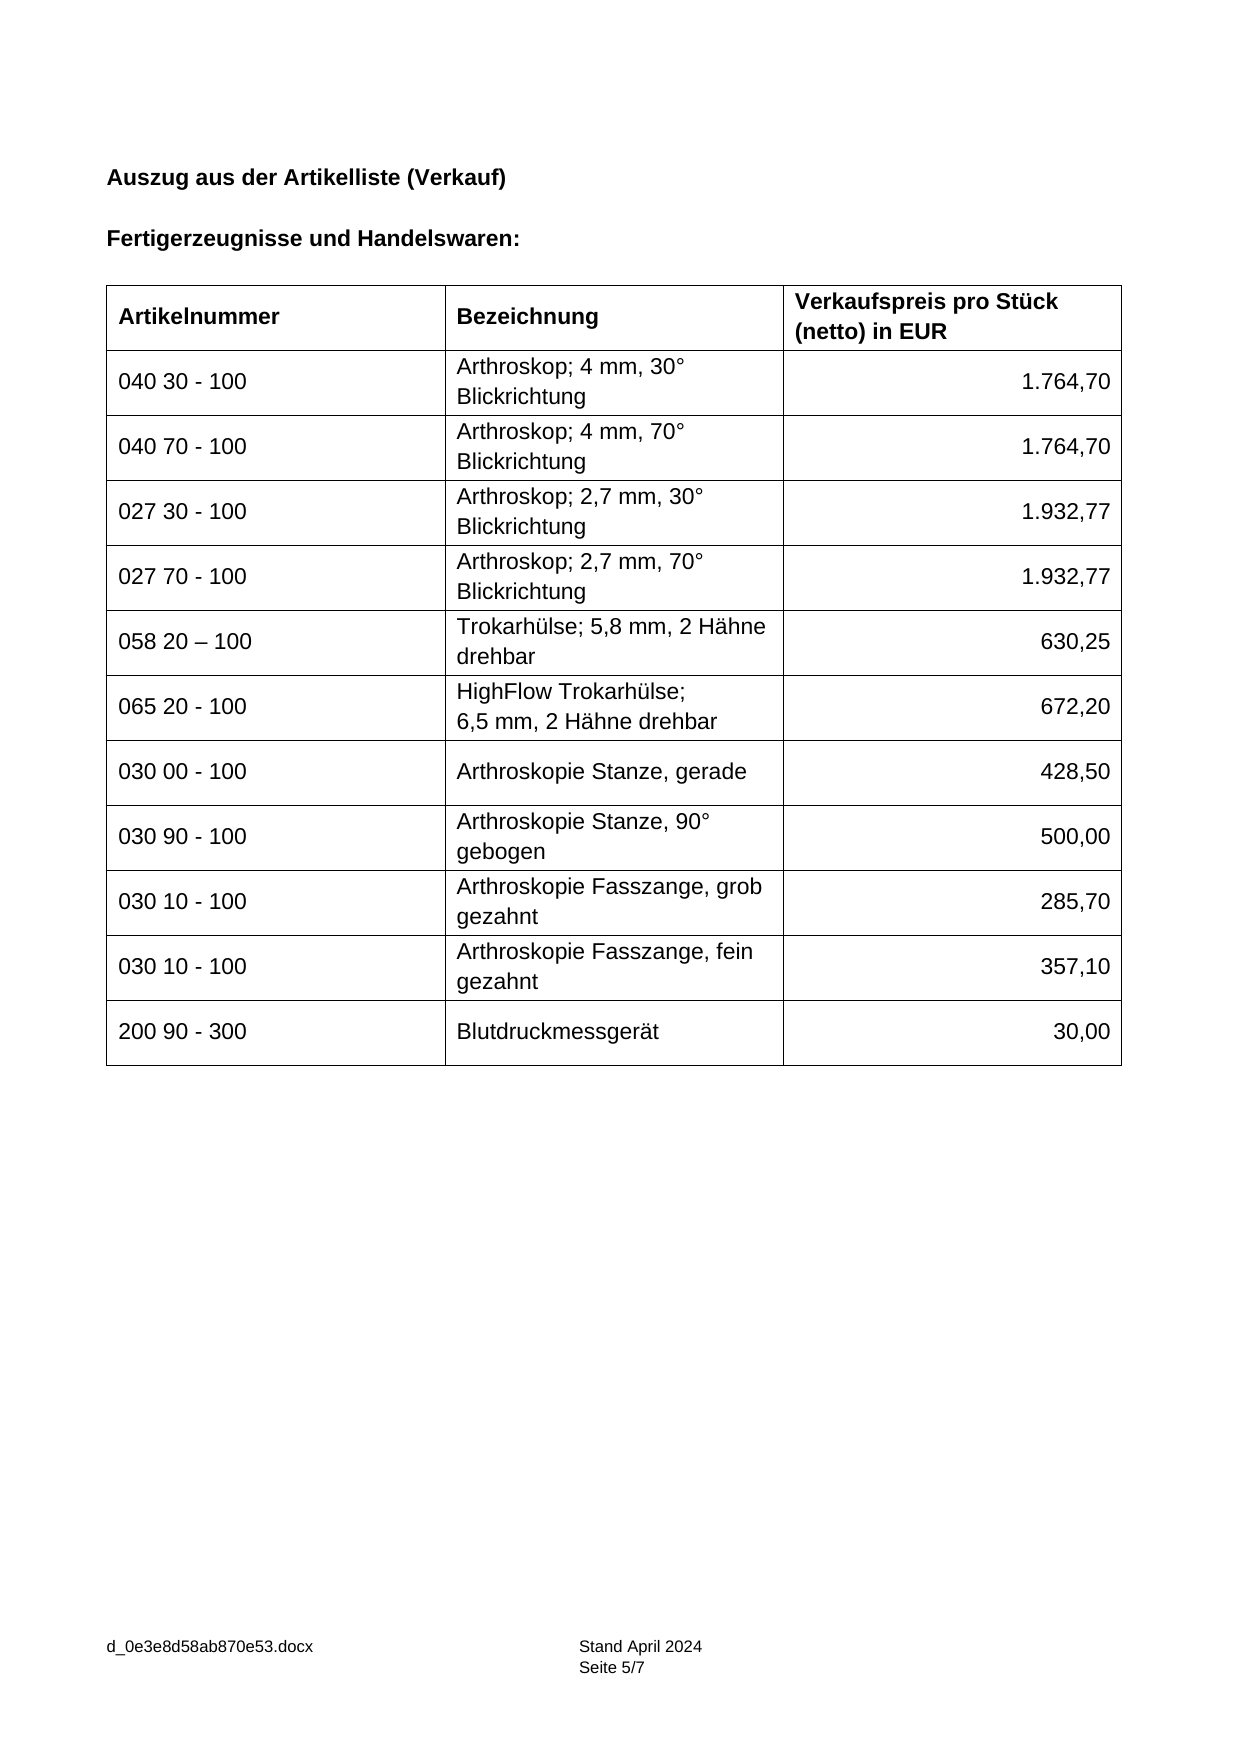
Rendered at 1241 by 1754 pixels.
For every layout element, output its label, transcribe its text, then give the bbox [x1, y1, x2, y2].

table_cell 065 20 - 100 [107, 676, 445, 740]
table_header Bezeichnung [446, 286, 783, 350]
table_cell 428,50 [784, 741, 1121, 805]
table_cell Arthroskopie Fasszange, fein gezahnt [446, 936, 783, 1000]
table_cell Arthroskop; 4 mm, 70° Blickrichtung [446, 416, 783, 480]
table_cell Arthroskop; 4 mm, 30° Blickrichtung [446, 351, 783, 415]
table_cell 672,20 [784, 676, 1121, 740]
table_cell 1.932,77 [784, 546, 1121, 610]
table_header Verkaufspreis pro Stück (netto) in EUR [784, 286, 1121, 350]
table_cell Arthroskop; 2,7 mm, 70° Blickrichtung [446, 546, 783, 610]
table_cell HighFlow Trokarhülse; 6,5 mm, 2 Hähne drehbar [446, 676, 783, 740]
text Auszug aus der Artikelliste (Verkauf) [106, 164, 1122, 190]
table_cell Blutdruckmessgerät [446, 1001, 783, 1065]
table_cell 1.764,70 [784, 416, 1121, 480]
table_cell 030 10 - 100 [107, 936, 445, 1000]
table_cell Arthroskopie Stanze, 90° gebogen [446, 806, 783, 870]
table_cell 285,70 [784, 871, 1121, 935]
table_cell 058 20 – 100 [107, 611, 445, 675]
table_cell 030 10 - 100 [107, 871, 445, 935]
table_cell Trokarhülse; 5,8 mm, 2 Hähne drehbar [446, 611, 783, 675]
table_cell 30,00 [784, 1001, 1121, 1065]
table_header Artikelnummer [107, 286, 445, 350]
table_cell Arthroskopie Fasszange, grob gezahnt [446, 871, 783, 935]
table_cell 040 70 - 100 [107, 416, 445, 480]
table_cell 200 90 - 300 [107, 1001, 445, 1065]
table_cell 1.932,77 [784, 481, 1121, 545]
table_cell 357,10 [784, 936, 1121, 1000]
table_cell 030 90 - 100 [107, 806, 445, 870]
table_cell 040 30 - 100 [107, 351, 445, 415]
table_cell 1.764,70 [784, 351, 1121, 415]
table_cell 030 00 - 100 [107, 741, 445, 805]
table_cell 630,25 [784, 611, 1121, 675]
table_cell Arthroskop; 2,7 mm, 30° Blickrichtung [446, 481, 783, 545]
table_cell 027 30 - 100 [107, 481, 445, 545]
table_cell 500,00 [784, 806, 1121, 870]
text Fertigerzeugnisse und Handelswaren: [106, 224, 1122, 251]
table_cell 027 70 - 100 [107, 546, 445, 610]
table_cell Arthroskopie Stanze, gerade [446, 741, 783, 805]
